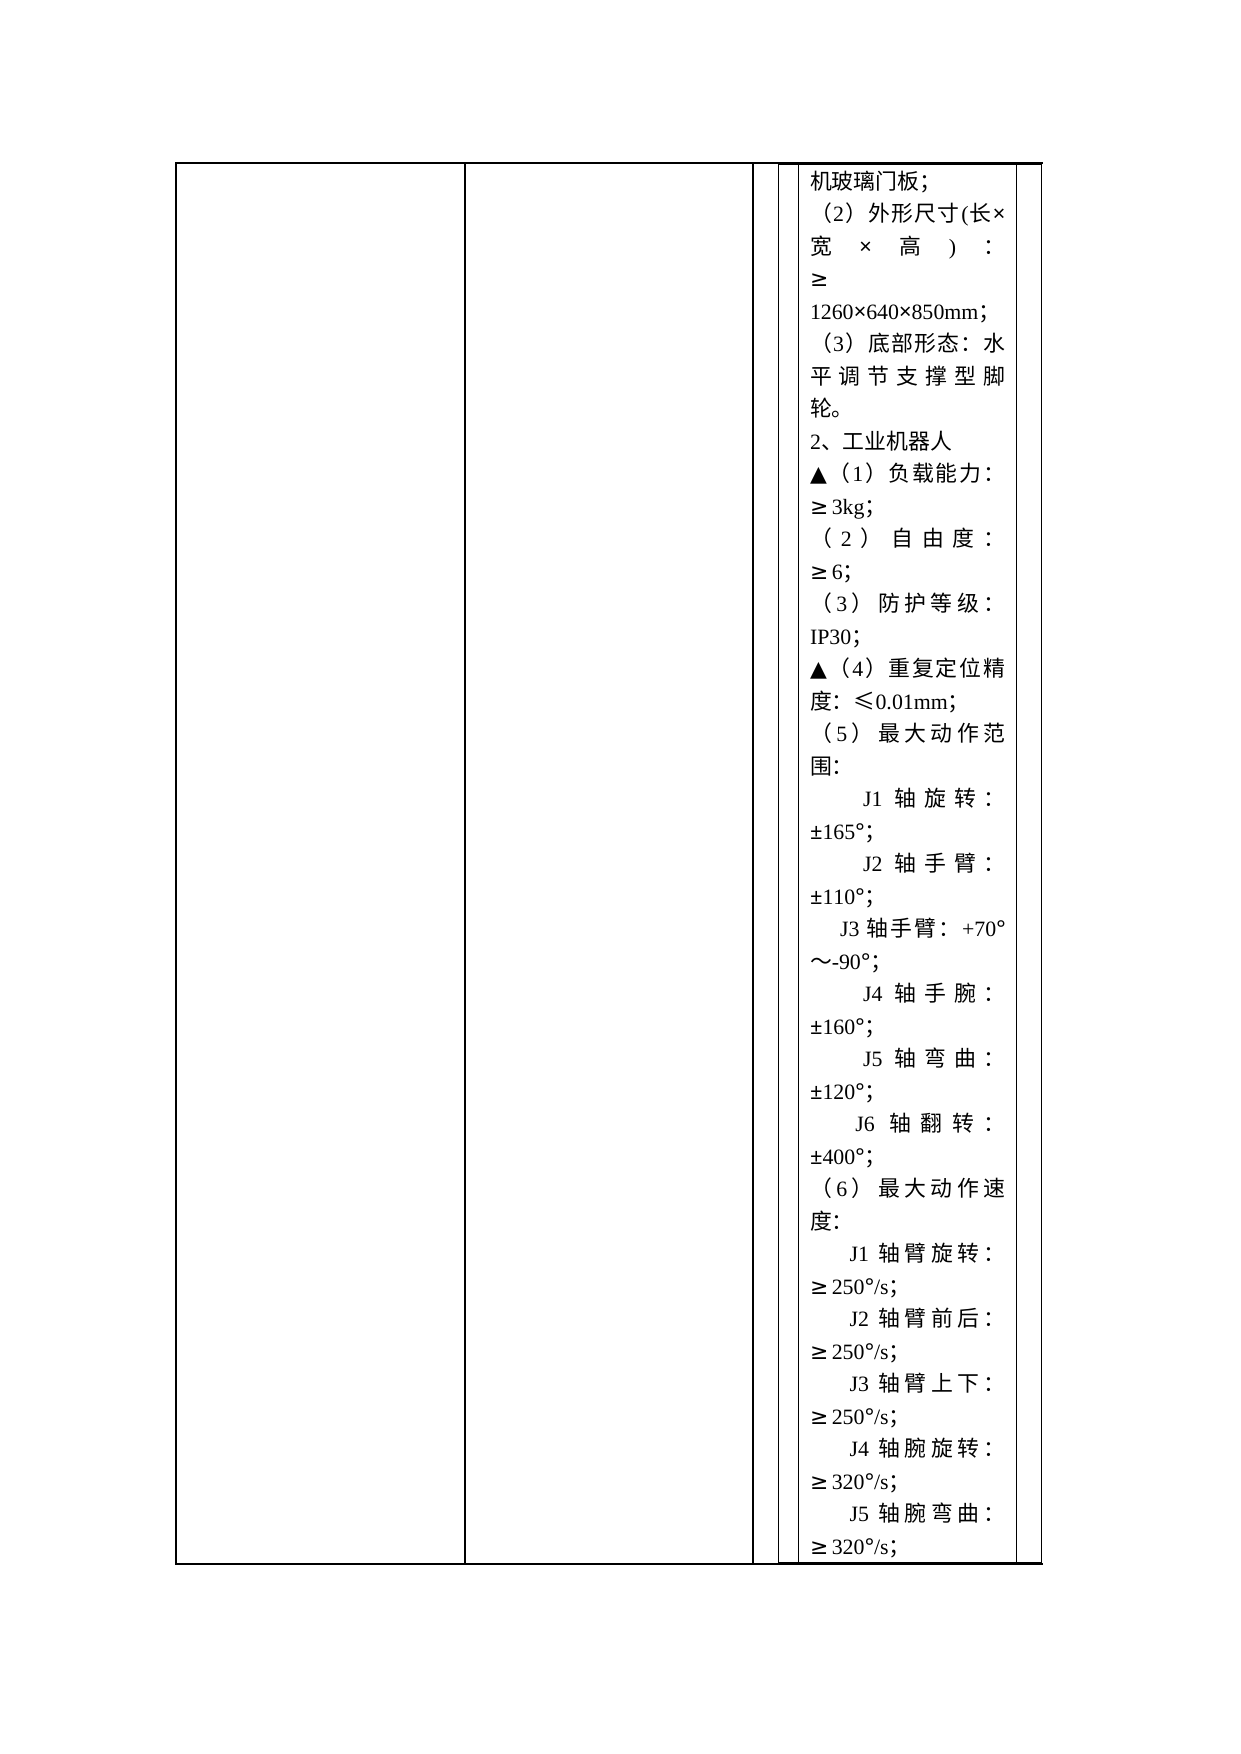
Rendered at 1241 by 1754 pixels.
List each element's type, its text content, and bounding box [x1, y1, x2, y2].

table_cell [754, 164, 778, 1563]
table_cell 1 [466, 164, 752, 1563]
table_cell [177, 164, 464, 1563]
